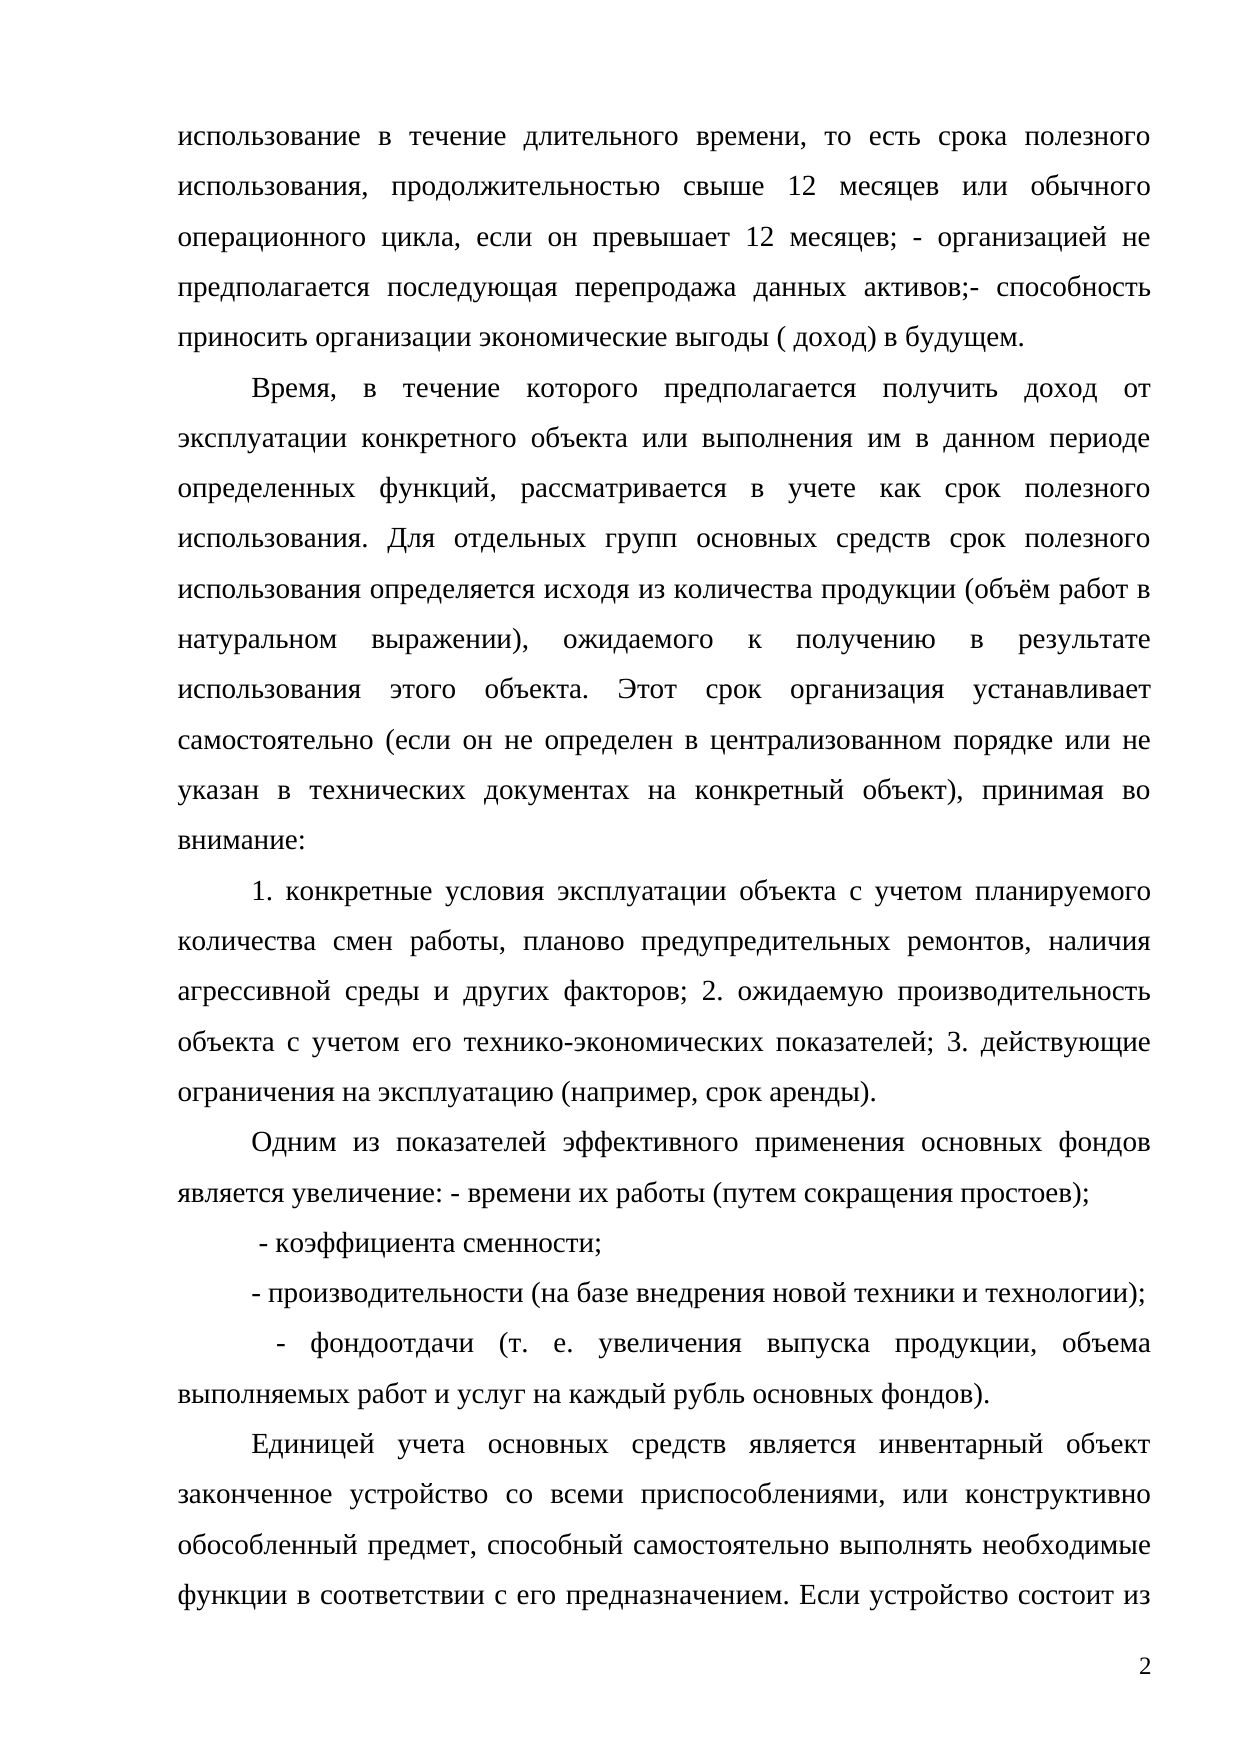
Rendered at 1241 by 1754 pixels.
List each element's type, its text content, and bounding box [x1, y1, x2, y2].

text Одним из показателей эффективного применения основных фондов является увеличение: - времени их работы (путем сокращения простоев); [177, 1124, 1152, 1208]
text Время, в течение которого предполагается получить доход от эксплуатации конкретного объекта или выполнения им в данном периоде определенных функций, рассматривается в учете как срок полезного использования. Для отдельных групп основных средств срок полезного использования определяется исходя из количества продукции (объём работ в натуральном выражении), ожидаемого к получению в результате использования этого объекта. Этот срок организация устанавливает самостоятельно (если он не определен в централизованном порядке или не указан в технических документах на конкретный объект), принимая во внимание: [177, 370, 1152, 856]
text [177, 1426, 1152, 1611]
text - производительности (на базе внедрения новой техники и технологии); [177, 1275, 1152, 1309]
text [177, 118, 1152, 353]
text - коэффициента сменности; [177, 1225, 1152, 1258]
text 1. конкретные условия эксплуатации объекта с учетом планируемого количества смен работы, планово предупредительных ремонтов, наличия агрессивной среды и других факторов; 2. ожидаемую производительность объекта с учетом его технико-экономических показателей; 3. действующие ограничения на эксплуатацию (например, срок аренды). [177, 873, 1152, 1108]
text - фондоотдачи (т. е. увеличения выпуска продукции, объема выполняемых работ и услуг на каждый рубль основных фондов). [177, 1326, 1152, 1409]
